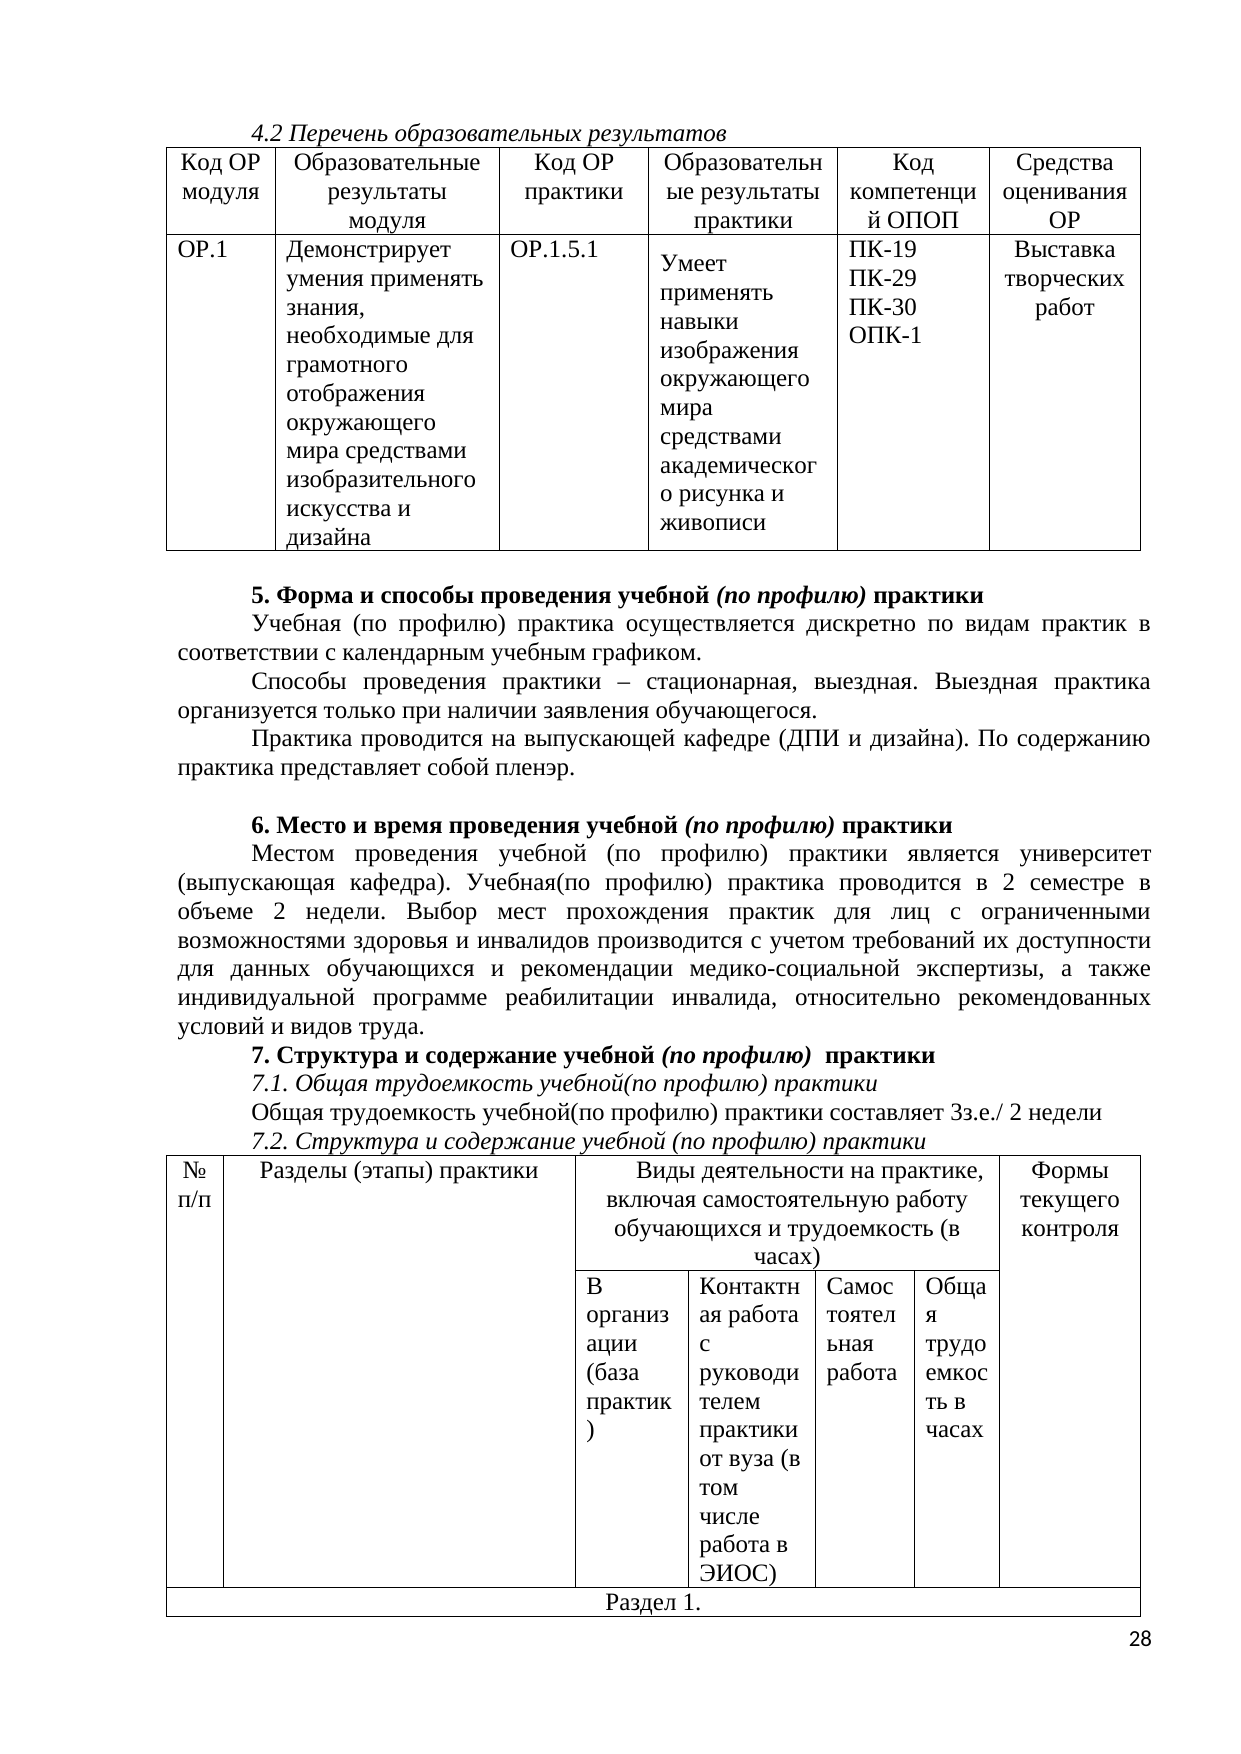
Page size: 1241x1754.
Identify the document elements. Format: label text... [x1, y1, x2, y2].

table_cell Выставка творческих работ [990, 235, 1140, 550]
text 6. Место и время проведения учебной (по профилю) практики [177, 810, 1152, 838]
table_header Образовательные результаты модуля [276, 148, 499, 234]
table_cell Контактная работа с руководителем практики от вуза (в том числе работа в ЭИОС) [689, 1271, 815, 1587]
table_header Разделы (этапы) практики [224, 1156, 575, 1587]
text Учебная (по профилю) практика осуществляется дискретно по видам практик в соответствии с календарным учебным графиком. [177, 608, 1152, 666]
table_header Образовательные результаты практики [649, 148, 837, 234]
table_header Код ОР практики [500, 148, 648, 234]
table_cell ОР.1 [167, 235, 275, 550]
table_header Формы текущего контроля [1000, 1156, 1140, 1587]
text 7.1. Общая трудоемкость учебной(по профилю) практики [177, 1068, 1152, 1097]
text Общая трудоемкость учебной(по профилю) практики составляет 3з.е./ 2 недели [177, 1097, 1152, 1126]
text 4.2 Перечень образовательных результатов [177, 118, 1152, 147]
text 5. Форма и способы проведения учебной (по профилю) практики [177, 580, 1152, 608]
table_cell ОР.1.5.1 [500, 235, 648, 550]
table_cell Самостоятельная работа [816, 1271, 914, 1587]
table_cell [167, 1588, 1140, 1616]
table_cell Умеет применять навыки изображения окружающего мира средствами академического рисунка и живописи [649, 235, 837, 550]
table_header Виды деятельности на практике, включая самостоятельную работу обучающихся и трудоемкость (в часах) [576, 1156, 999, 1270]
text Способы проведения практики – стационарная, выездная. Выездная практика организуется только при наличии заявления обучающегося. [177, 666, 1152, 723]
text Местом проведения учебной (по профилю) практики является университет (выпускающая кафедра). Учебная(по профилю) практика проводится в 2 семестре в объеме 2 недели. Выбор мест прохождения практик для лиц с ограниченными возможностями здоровья и инвалидов производится с учетом требований их доступности для данных обучающихся и рекомендации медико-социальной экспертизы, а также индивидуальной программе реабилитации инвалида, относительно рекомендованных условий и видов труда. [177, 838, 1152, 1040]
table_header Код компетенций ОПОП [838, 148, 989, 234]
text 7. Структура и содержание учебной (по профилю) практики [177, 1040, 1152, 1068]
text 7.2. Структура и содержание учебной (по профилю) практики [177, 1126, 1152, 1155]
table_header Средства оценивания ОР [990, 148, 1140, 234]
table_cell Демонстрирует умения применять знания, необходимые для грамотного отображения окружающего мира средствами изобразительного искусства и дизайна [276, 235, 499, 550]
table_cell Общая трудоемкость в часах [915, 1271, 999, 1587]
table_cell В организации (база практик) [576, 1271, 688, 1587]
table_header № п/п [167, 1156, 223, 1587]
table_header Код ОР модуля [167, 148, 275, 234]
table_cell ПК-19 ПК-29 ПК-30 ОПК-1 [838, 235, 989, 550]
text Практика проводится на выпускающей кафедре (ДПИ и дизайна). По содержанию практика представляет собой пленэр. [177, 723, 1152, 781]
